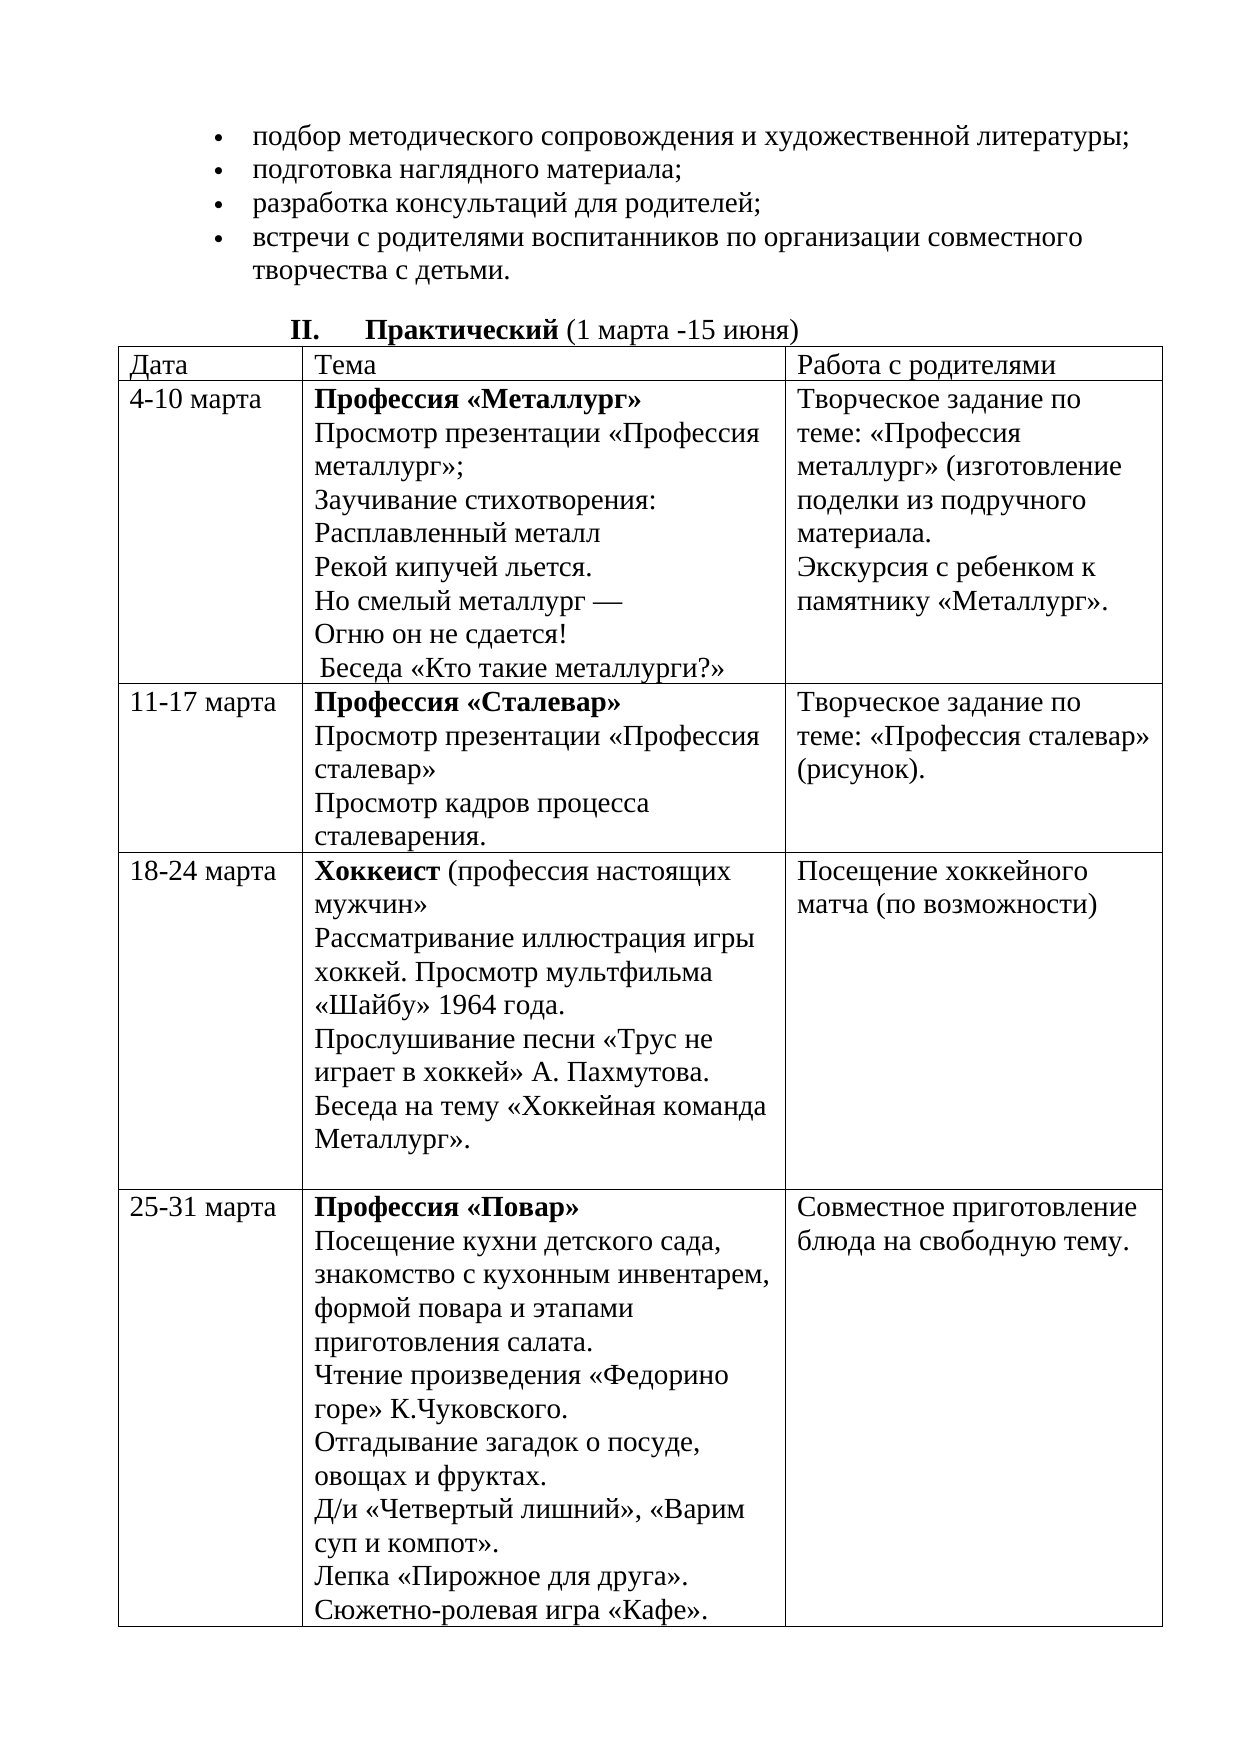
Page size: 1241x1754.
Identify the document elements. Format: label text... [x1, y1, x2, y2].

table_header Работа с родителями [786, 347, 1162, 380]
table_cell 11-17 марта [119, 684, 302, 852]
table_header Дата [119, 347, 302, 380]
table_header Тема [303, 347, 785, 380]
list подбор методического сопровождения и художественной литературы; [215, 118, 1152, 152]
list подготовка наглядного материала; [215, 152, 1152, 185]
table_cell 25-31 марта [119, 1190, 302, 1626]
table_cell Хоккеист (профессия настоящих мужчин» Рассматривание иллюстрация игры хоккей. Просмотр мультфильма «Шайбу» 1964 года. Прослушивание песни «Трус не играет в хоккей» А. Пахмутова. Беседа на тему «Хоккейная команда Металлург». [303, 853, 785, 1188]
table_cell Профессия «Металлург» Просмотр презентации «Профессия металлург»; Заучивание стихотворения: Расплавленный металл Рекой кипучей льется. Но смелый металлург — Огню он не сдается! Беседа «Кто такие металлурги?» [303, 381, 785, 683]
list Практический (1 марта -15 июня) [290, 312, 1152, 346]
table_cell Посещение хоккейного матча (по возможности) [786, 853, 1162, 1188]
table_cell Творческое задание по теме: «Профессия сталевар» (рисунок). [786, 684, 1162, 852]
table_cell Творческое задание по теме: «Профессия металлург» (изготовление поделки из подручного материала. Экскурсия с ребенком к памятнику «Металлург». [786, 381, 1162, 683]
table_cell 18-24 марта [119, 853, 302, 1188]
list встречи с родителями воспитанников по организации совместного творчества с детьми. [215, 219, 1152, 286]
table_cell Профессия «Повар» Посещение кухни детского сада, знакомство с кухонным инвентарем, формой повара и этапами приготовления салата. Чтение произведения «Федорино горе» К.Чуковского. Отгадывание загадок о посуде, овощах и фруктах. Д/и «Четвертый лишний», «Варим суп и компот». Лепка «Пирожное для друга». Сюжетно-ролевая игра «Кафе». [303, 1190, 785, 1626]
table_cell 4-10 марта [119, 381, 302, 683]
table_cell Профессия «Сталевар» Просмотр презентации «Профессия сталевар» Просмотр кадров процесса сталеварения. [303, 684, 785, 852]
table_cell Совместное приготовление блюда на свободную тему. [786, 1190, 1162, 1626]
list разработка консультаций для родителей; [215, 185, 1152, 219]
